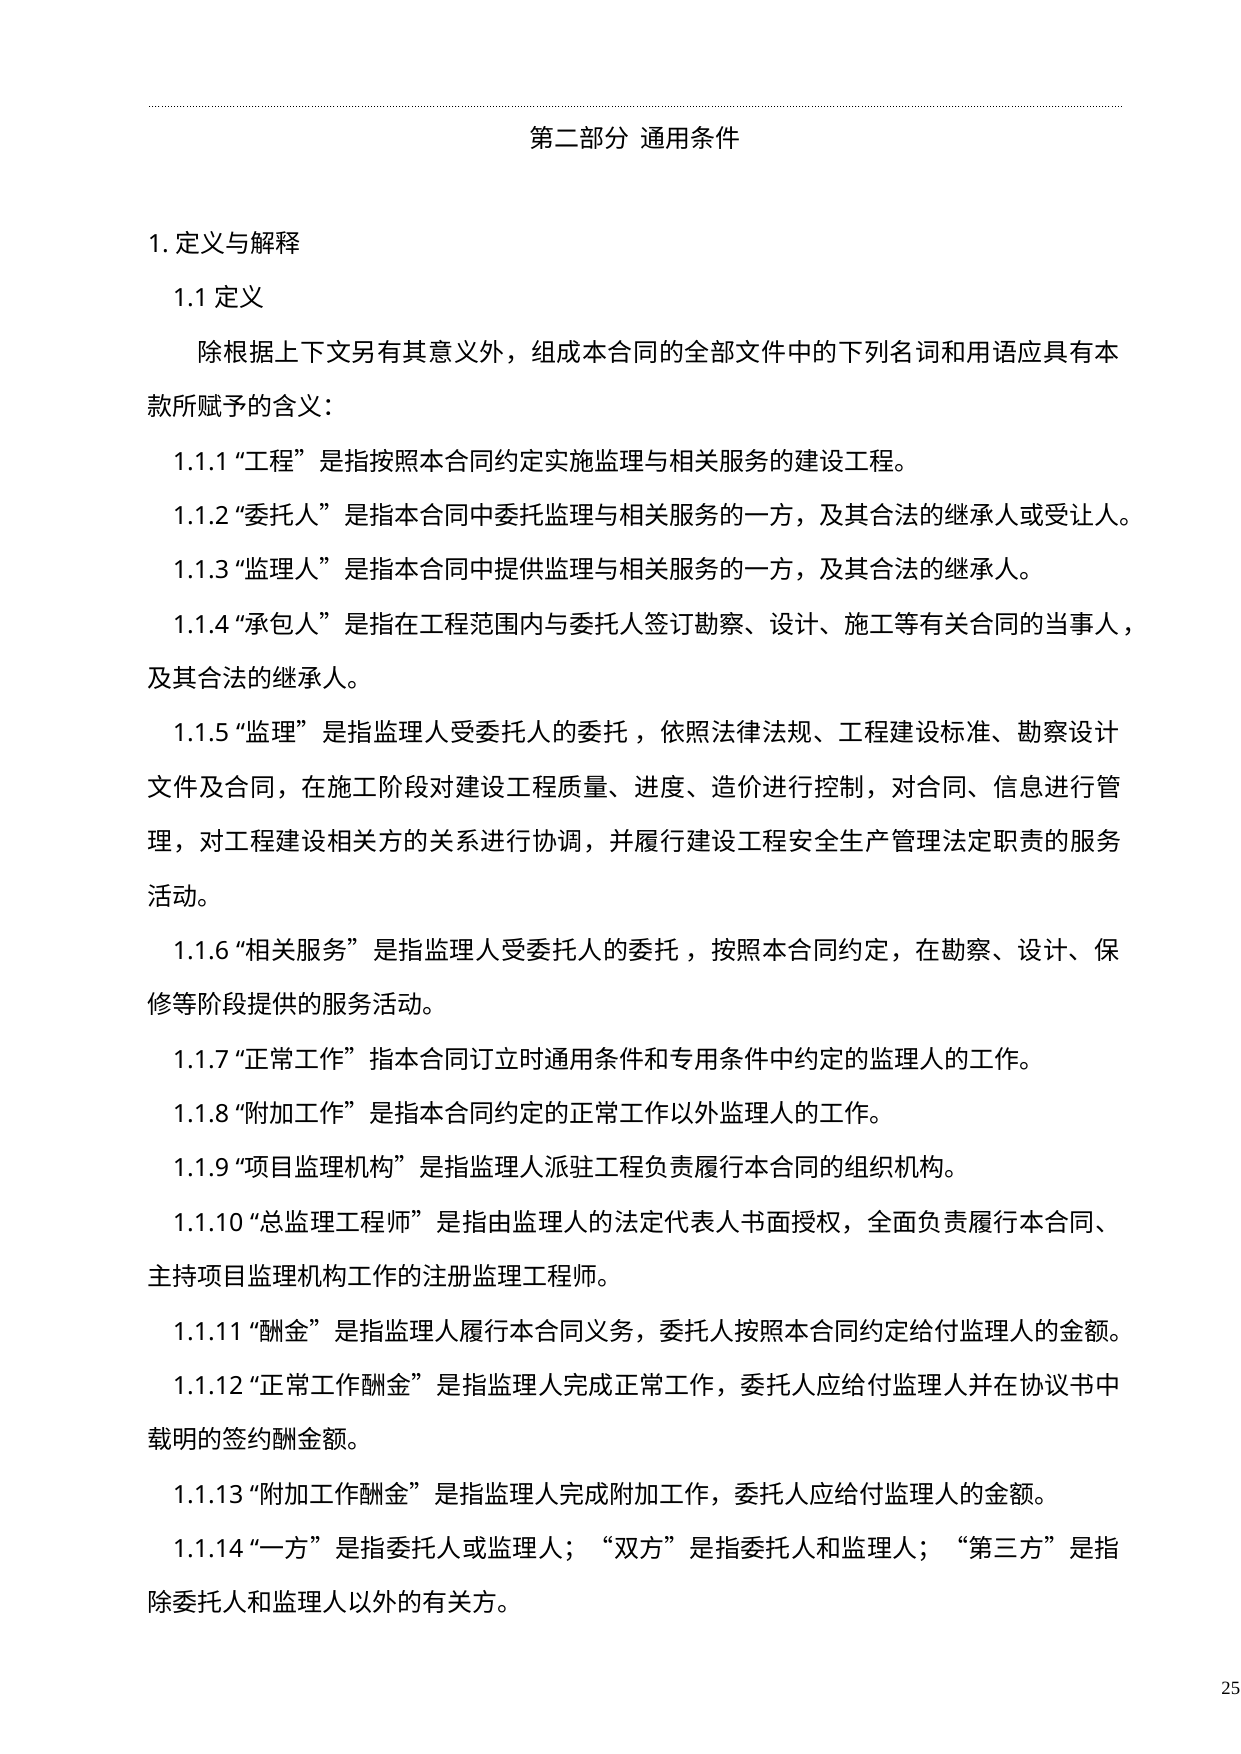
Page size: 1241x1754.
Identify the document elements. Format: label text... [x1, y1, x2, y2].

text 除根据上下文另有其意义外，组成本合同的全部文件中的下列名词和用语应具有本款所赋予的含义： [148, 332, 1122, 423]
text “监理”是指监理人受委托人的委托 ，依照法律法规、工程建设标准、勘察设计文件及合同，在施工阶段对建设工程质量、进度、造价进行控制，对合同、信息进行管理，对工程建设相关方的关系进行协调，并履行建设工程安全生产管理法定职责的服务活动。 [148, 713, 1122, 912]
text “附加工作酬金”是指监理人完成附加工作，委托人应给付监理人的金额。 [148, 1474, 1122, 1510]
text “正常工作”指本合同订立时通用条件和专用条件中约定的监理人的工作。 [148, 1039, 1122, 1075]
text “附加工作”是指本合同约定的正常工作以外监理人的工作。 [148, 1093, 1122, 1130]
text “酬金”是指监理人履行本合同义务，委托人按照本合同约定给付监理人的金额。 [148, 1311, 1122, 1347]
text “工程”是指按照本合同约定实施监理与相关服务的建设工程。 [148, 441, 1122, 477]
text “总监理工程师”是指由监理人的法定代表人书面授权，全面负责履行本合同、主持项目监理机构工作的注册监理工程师。 [148, 1202, 1122, 1293]
text “一方”是指委托人或监理人；“双方”是指委托人和监理人；“第三方”是指除委托人和监理人以外的有关方。 [148, 1528, 1122, 1619]
text “相关服务”是指监理人受委托人的委托 ，按照本合同约定，在勘察、设计、保修等阶段提供的服务活动。 [148, 930, 1122, 1021]
text 1.1 定义 [148, 278, 1122, 314]
text “监理人”是指本合同中提供监理与相关服务的一方，及其合法的继承人。 [148, 550, 1122, 586]
text “正常工作酬金”是指监理人完成正常工作，委托人应给付监理人并在协议书中载明的签约酬金额。 [148, 1365, 1122, 1456]
text “承包人”是指在工程范围内与委托人签订勘察、设计、施工等有关合同的当事人，及其合法的继承人。 [148, 604, 1122, 695]
text 第二部分 通用条件 [148, 118, 1122, 154]
text “委托人”是指本合同中委托监理与相关服务的一方，及其合法的继承人或受让人。 [148, 495, 1122, 532]
text 1. 定义与解释 [148, 223, 1122, 260]
text “项目监理机构”是指监理人派驻工程负责履行本合同的组织机构。 [148, 1148, 1122, 1184]
